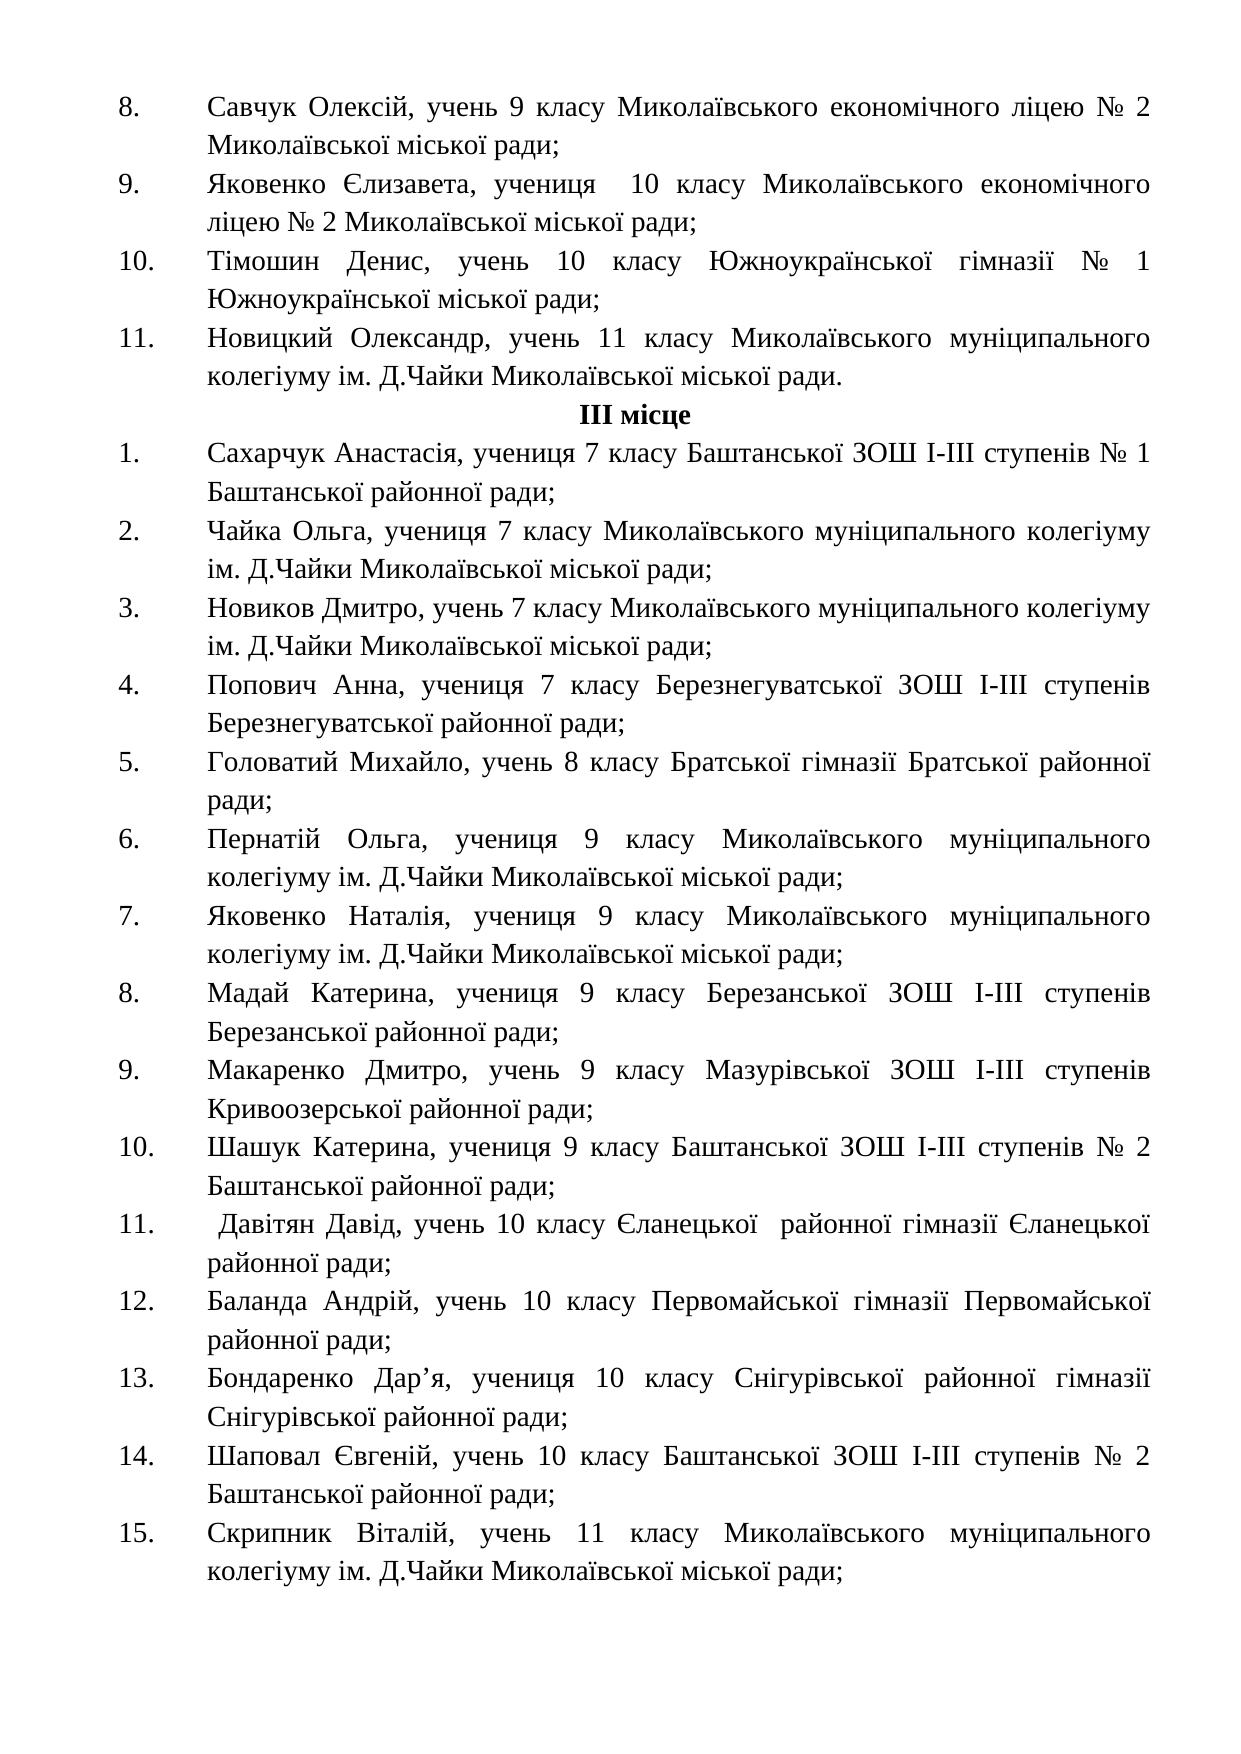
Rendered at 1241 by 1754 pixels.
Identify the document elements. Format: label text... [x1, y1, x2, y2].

list Савчук Олексій, учень 9 класу Миколаївського економічного ліцею № 2 Миколаївської міської ради; [118, 89, 1152, 161]
list Попович Анна, учениця 7 класу Березнегуватської ЗОШ І-ІІІ ступенів Березнегуватської районної ради; [118, 667, 1152, 739]
list Бондаренко Дар’я, учениця 10 класу Снігурівської районної гімназії Снігурівської районної ради; [118, 1361, 1152, 1433]
list Новиков Дмитро, учень 7 класу Миколаївського муніципального колегіуму ім. Д.Чайки Миколаївської міської ради; [118, 590, 1152, 662]
list ІІІ місце [118, 397, 1152, 431]
list Тімошин Денис, учень 10 класу Южноукраїнської гімназії № 1 Южноукраїнської міської ради; [118, 243, 1152, 315]
list Скрипник Віталій, учень 11 класу Миколаївського муніципального колегіуму ім. Д.Чайки Миколаївської міської ради; [118, 1515, 1152, 1587]
list Шаповал Євгеній, учень 10 класу Баштанської ЗОШ І-ІІІ ступенів № 2 Баштанської районної ради; [118, 1438, 1152, 1510]
list Мадай Катерина, учениця 9 класу Березанської ЗОШ І-ІІІ ступенів Березанської районної ради; [118, 975, 1152, 1047]
list Макаренко Дмитро, учень 9 класу Мазурівської ЗОШ І-ІІІ ступенів Кривоозерської районної ради; [118, 1052, 1152, 1124]
list Головатий Михайло, учень 8 класу Братської гімназії Братської районної ради; [118, 744, 1152, 816]
list Новицкий Олександр, учень 11 класу Миколаївського муніципального колегіуму ім. Д.Чайки Миколаївської міської ради. [118, 320, 1152, 392]
list Яковенко Єлизавета, учениця 10 класу Миколаївського економічного ліцею № 2 Миколаївської міської ради; [118, 166, 1152, 238]
list Чайка Ольга, учениця 7 класу Миколаївського муніципального колегіуму ім. Д.Чайки Миколаївської міської ради; [118, 513, 1152, 585]
list Баланда Андрій, учень 10 класу Первомайської гімназії Первомайської районної ради; [118, 1283, 1152, 1356]
list Пернатій Ольга, учениця 9 класу Миколаївського муніципального колегіуму ім. Д.Чайки Миколаївської міської ради; [118, 821, 1152, 893]
list Давітян Давід, учень 10 класу Єланецької районної гімназії Єланецької районної ради; [118, 1206, 1152, 1278]
list Сахарчук Анастасія, учениця 7 класу Баштанської ЗОШ І-ІІІ ступенів № 1 Баштанської районної ради; [118, 436, 1152, 508]
list Шашук Катерина, учениця 9 класу Баштанської ЗОШ І-ІІІ ступенів № 2 Баштанської районної ради; [118, 1129, 1152, 1201]
list Яковенко Наталія, учениця 9 класу Миколаївського муніципального колегіуму ім. Д.Чайки Миколаївської міської ради; [118, 898, 1152, 970]
